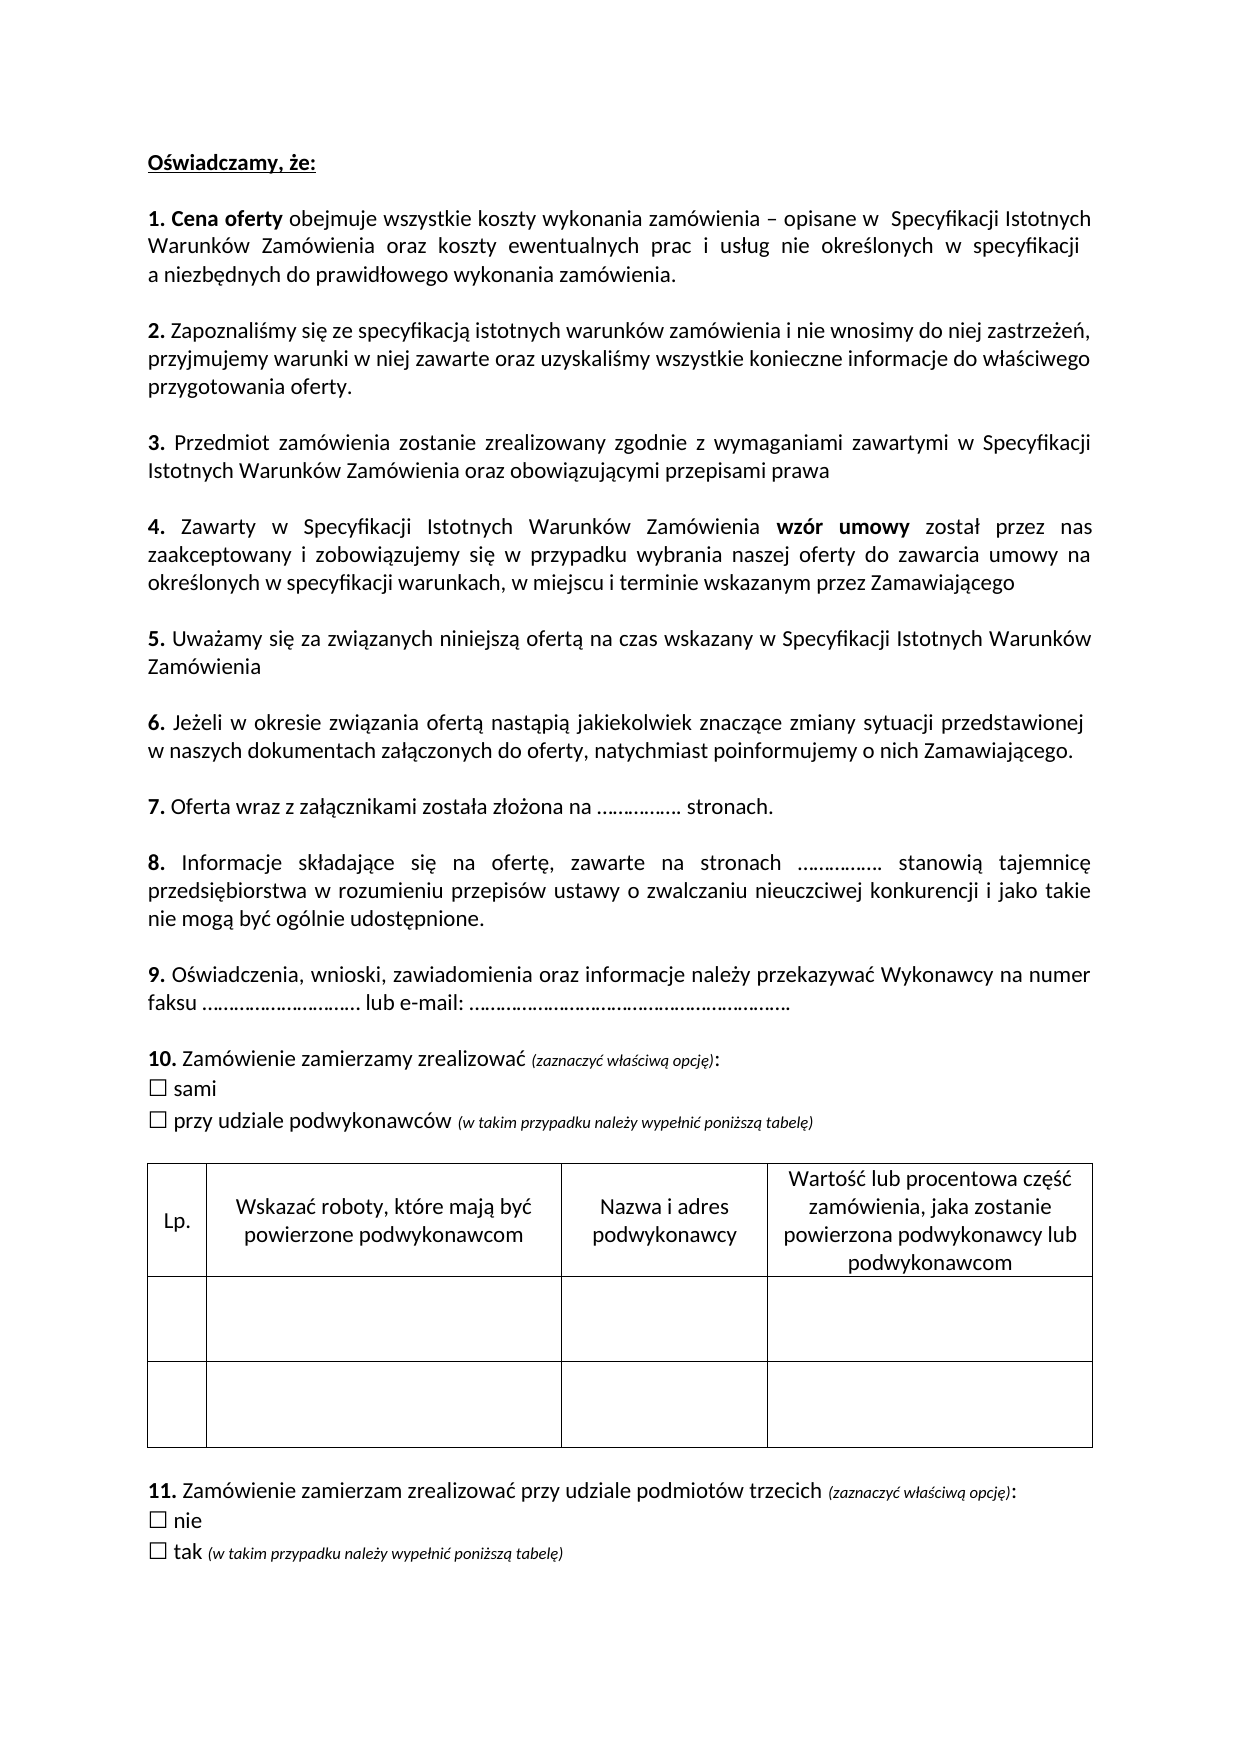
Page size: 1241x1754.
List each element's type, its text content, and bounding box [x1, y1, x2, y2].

text nie [148, 1504, 1093, 1535]
text 1. Cena oferty obejmuje wszystkie koszty wykonania zamówienia – opisane w Specyfikacji Istotnych Warunków Zamówienia oraz koszty ewentualnych prac i usług nie określonych w specyfikacji a niezbędnych do prawidłowego wykonania zamówienia. [148, 204, 1093, 288]
table_header Wartość lub procentowa część zamówienia, jaka zostanie powierzona podwykonawcy lub podwykonawcom [768, 1164, 1092, 1276]
text 9. Oświadczenia, wnioski, zawiadomienia oraz informacje należy przekazywać Wykonawcy na numer faksu ………………………… lub e-mail: ……………………………………………………. [148, 960, 1093, 1016]
table_cell [148, 1362, 206, 1447]
text 8. Informacje składające się na ofertę, zawarte na stronach ……………. stanowią tajemnicę przedsiębiorstwa w rozumieniu przepisów ustawy o zwalczaniu nieuczciwej konkurencji i jako takie nie mogą być ogólnie udostępnione. [148, 848, 1093, 932]
table_header Lp. [148, 1164, 206, 1276]
table_header Wskazać roboty, które mają być powierzone podwykonawcom [207, 1164, 561, 1276]
text 11. Zamówienie zamierzam zrealizować przy udziale podmiotów trzecich (zaznaczyć właściwą opcję): [148, 1476, 1093, 1504]
table_cell [207, 1362, 561, 1447]
text 10. Zamówienie zamierzamy zrealizować (zaznaczyć właściwą opcję): [148, 1044, 1093, 1072]
text 6. Jeżeli w okresie związania ofertą nastąpią jakiekolwiek znaczące zmiany sytuacji przedstawionej w naszych dokumentach załączonych do oferty, natychmiast poinformujemy o nich Zamawiającego. [148, 708, 1093, 764]
text tak (w takim przypadku należy wypełnić poniższą tabelę) [148, 1535, 1093, 1566]
table_cell [207, 1277, 561, 1361]
table_cell [148, 1277, 206, 1361]
text 7. Oferta wraz z załącznikami została złożona na ……………. stronach. [148, 792, 1093, 820]
text 5. Uważamy się za związanych niniejszą ofertą na czas wskazany w Specyfikacji Istotnych Warunków Zamówienia [148, 624, 1093, 680]
text 2. Zapoznaliśmy się ze specyfikacją istotnych warunków zamówienia i nie wnosimy do niej zastrzeżeń, przyjmujemy warunki w niej zawarte oraz uzyskaliśmy wszystkie konieczne informacje do właściwego przygotowania oferty. [148, 316, 1093, 400]
table_cell [562, 1277, 767, 1361]
text sami [148, 1072, 1093, 1103]
table_header Nazwa i adres podwykonawcy [562, 1164, 767, 1276]
table_cell [562, 1362, 767, 1447]
text przy udziale podwykonawców (w takim przypadku należy wypełnić poniższą tabelę) [148, 1103, 1093, 1135]
table_cell [768, 1277, 1092, 1361]
text 3. Przedmiot zamówienia zostanie zrealizowany zgodnie z wymaganiami zawartymi w Specyfikacji Istotnych Warunków Zamówienia oraz obowiązującymi przepisami prawa [148, 428, 1093, 484]
text 4. Zawarty w Specyfikacji Istotnych Warunków Zamówienia wzór umowy został przez nas zaakceptowany i zobowiązujemy się w przypadku wybrania naszej oferty do zawarcia umowy na określonych w specyfikacji warunkach, w miejscu i terminie wskazanym przez Zamawiającego [148, 512, 1093, 596]
table_cell [768, 1362, 1092, 1447]
text Oświadczamy, że: [148, 148, 1093, 176]
